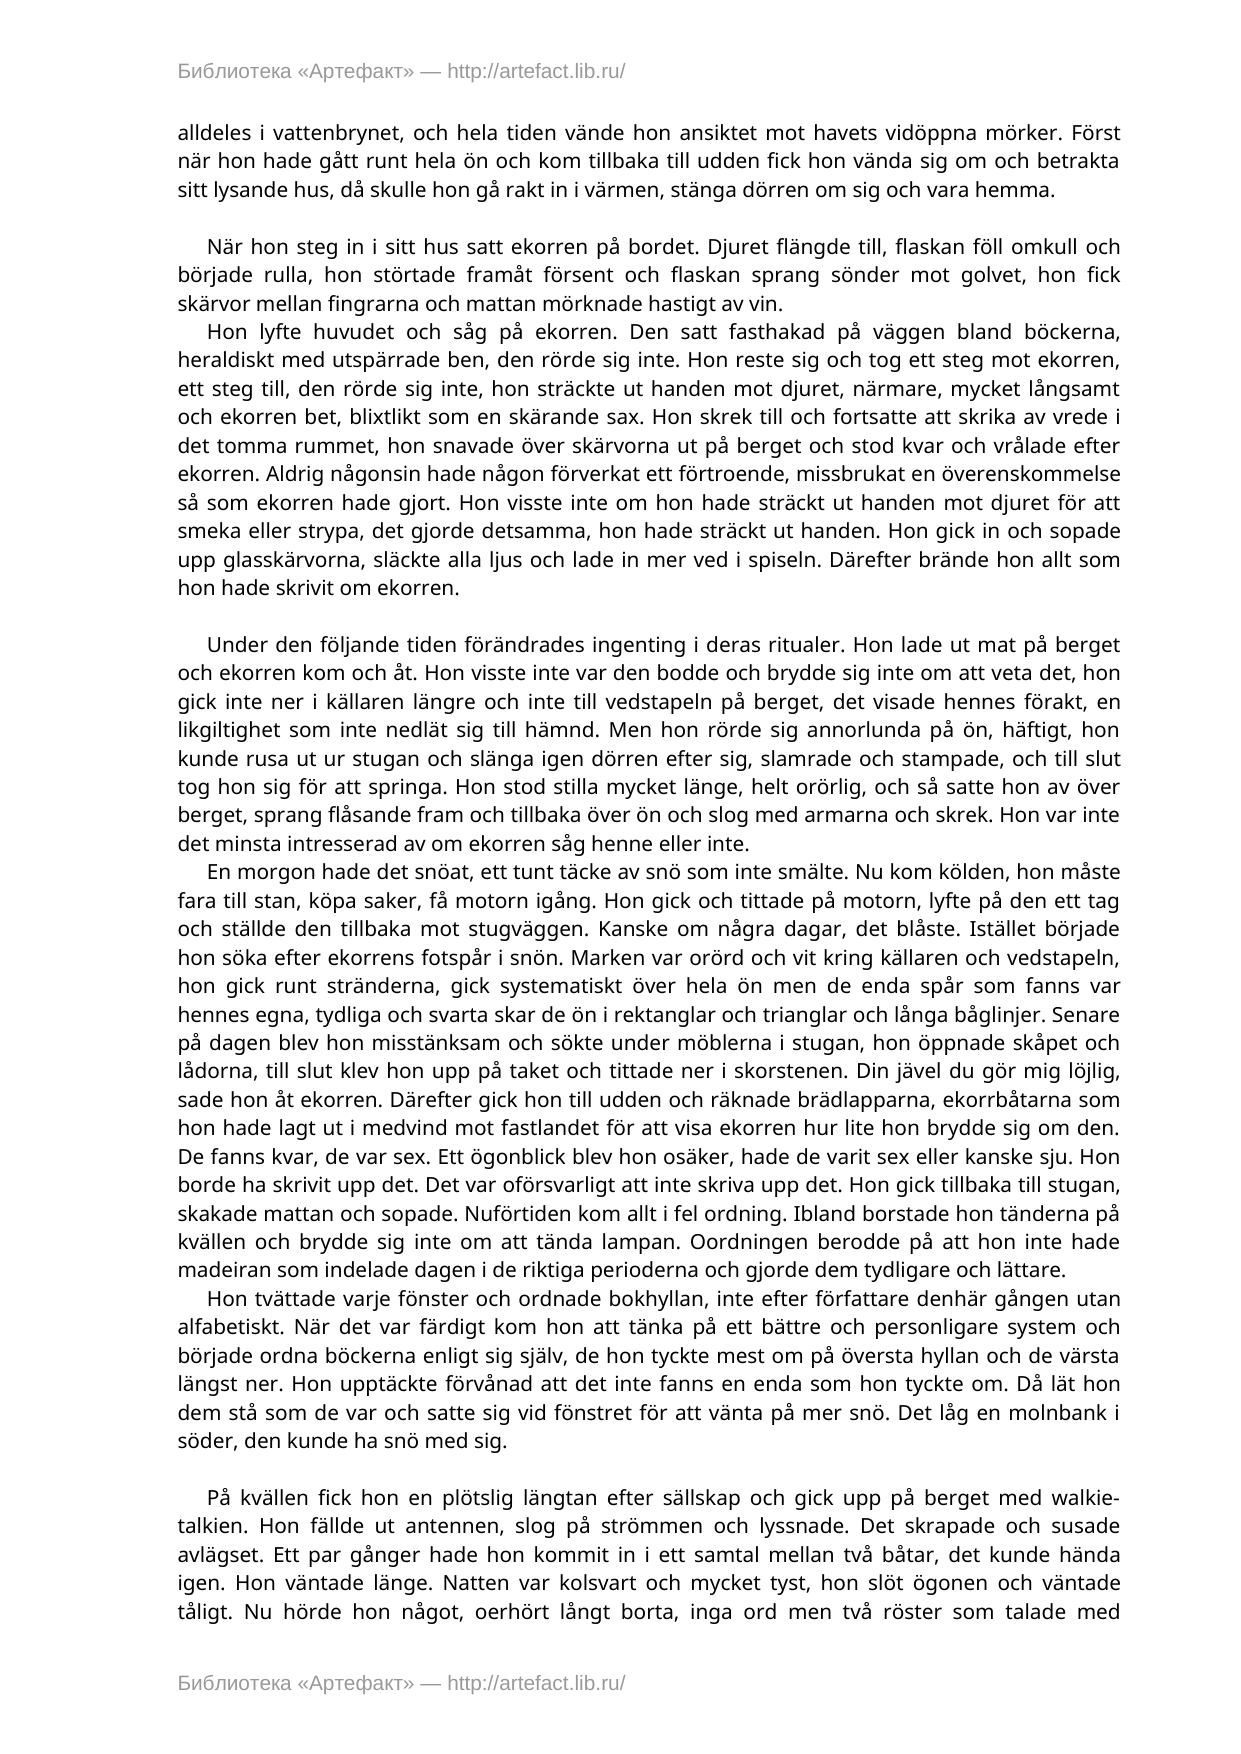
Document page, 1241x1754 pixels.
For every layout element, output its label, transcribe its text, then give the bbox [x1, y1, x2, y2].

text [177, 1483, 1122, 1625]
text Under den följande tiden förändrades ingenting i deras ritualer. Hon lade ut mat på berget och ekorren kom och åt. Hon visste inte var den bodde och brydde sig inte om att veta det, hon gick inte ner i källaren längre och inte till vedstapeln på berget, det visade hennes förakt, en likgiltighet som inte nedlät sig till hämnd. Men hon rörde sig annorlunda på ön, häftigt, hon kunde rusa ut ur stugan och slänga igen dörren efter sig, slamrade och stampade, och till slut tog hon sig för att springa. Hon stod stilla mycket länge, helt orörlig, och så satte hon av över berget, sprang flåsande fram och tillbaka över ön och slog med armarna och skrek. Hon var inte det minsta intresserad av om ekorren såg henne eller inte. [177, 630, 1122, 857]
text Hon tvättade varje fönster och ordnade bokhyllan, inte efter författare denhär gången utan alfabetiskt. När det var färdigt kom hon att tänka på ett bättre och personligare system och började ordna böckerna enligt sig själv, de hon tyckte mest om på översta hyllan och de värsta längst ner. Hon upptäckte förvånad att det inte fanns en enda som hon tyckte om. Då lät hon dem stå som de var och satte sig vid fönstret för att vänta på mer snö. Det låg en molnbank i söder, den kunde ha snö med sig. [177, 1284, 1122, 1455]
text En morgon hade det snöat, ett tunt täcke av snö som inte smälte. Nu kom kölden, hon måste fara till stan, köpa saker, få motorn igång. Hon gick och tittade på motorn, lyfte på den ett tag och ställde den tillbaka mot stugväggen. Kanske om några dagar, det blåste. Istället började hon söka efter ekorrens fotspår i snön. Marken var orörd och vit kring källaren och vedstapeln, hon gick runt stränderna, gick systematiskt över hela ön men de enda spår som fanns var hennes egna, tydliga och svarta skar de ön i rektanglar och trianglar och långa båglinjer. Senare på dagen blev hon misstänksam och sökte under möblerna i stugan, hon öppnade skåpet och lådorna, till slut klev hon upp på taket och tittade ner i skorstenen. Din jävel du gör mig löjlig, sade hon åt ekorren. Därefter gick hon till udden och räknade brädlapparna, ekorrbåtarna som hon hade lagt ut i medvind mot fastlandet för att visa ekorren hur lite hon brydde sig om den. De fanns kvar, de var sex. Ett ögonblick blev hon osäker, hade de varit sex eller kanske sju. Hon borde ha skrivit upp det. Det var oförsvarligt att inte skriva upp det. Hon gick tillbaka till stugan, skakade mattan och sopade. Nuförtiden kom allt i fel ordning. Ibland borstade hon tänderna på kvällen och brydde sig inte om att tända lampan. Oordningen berodde på att hon inte hade madeiran som indelade dagen i de riktiga perioderna och gjorde dem tydligare och lättare. [177, 857, 1122, 1284]
text Hon lyfte huvudet och såg på ekorren. Den satt fasthakad på väggen bland böckerna, heraldiskt med utspärrade ben, den rörde sig inte. Hon reste sig och tog ett steg mot ekorren, ett steg till, den rörde sig inte, hon sträckte ut handen mot djuret, närmare, mycket långsamt och ekorren bet, blixtlikt som en skärande sax. Hon skrek till och fortsatte att skrika av vrede i det tomma rummet, hon snavade över skärvorna ut på berget och stod kvar och vrålade efter ekorren. Aldrig någonsin hade någon förverkat ett förtroende, missbrukat en överenskommelse så som ekorren hade gjort. Hon visste inte om hon hade sträckt ut handen mot djuret för att smeka eller strypa, det gjorde detsamma, hon hade sträckt ut handen. Hon gick in och sopade upp glasskärvorna, släckte alla ljus och lade in mer ved i spiseln. Därefter brände hon allt som hon hade skrivit om ekorren. [177, 317, 1122, 602]
text När hon steg in i sitt hus satt ekorren på bordet. Djuret flängde till, flaskan föll omkull och började rulla, hon störtade framåt försent och flaskan sprang sönder mot golvet, hon fick skärvor mellan fingrarna och mattan mörknade hastigt av vin. [177, 232, 1122, 317]
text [177, 118, 1122, 203]
